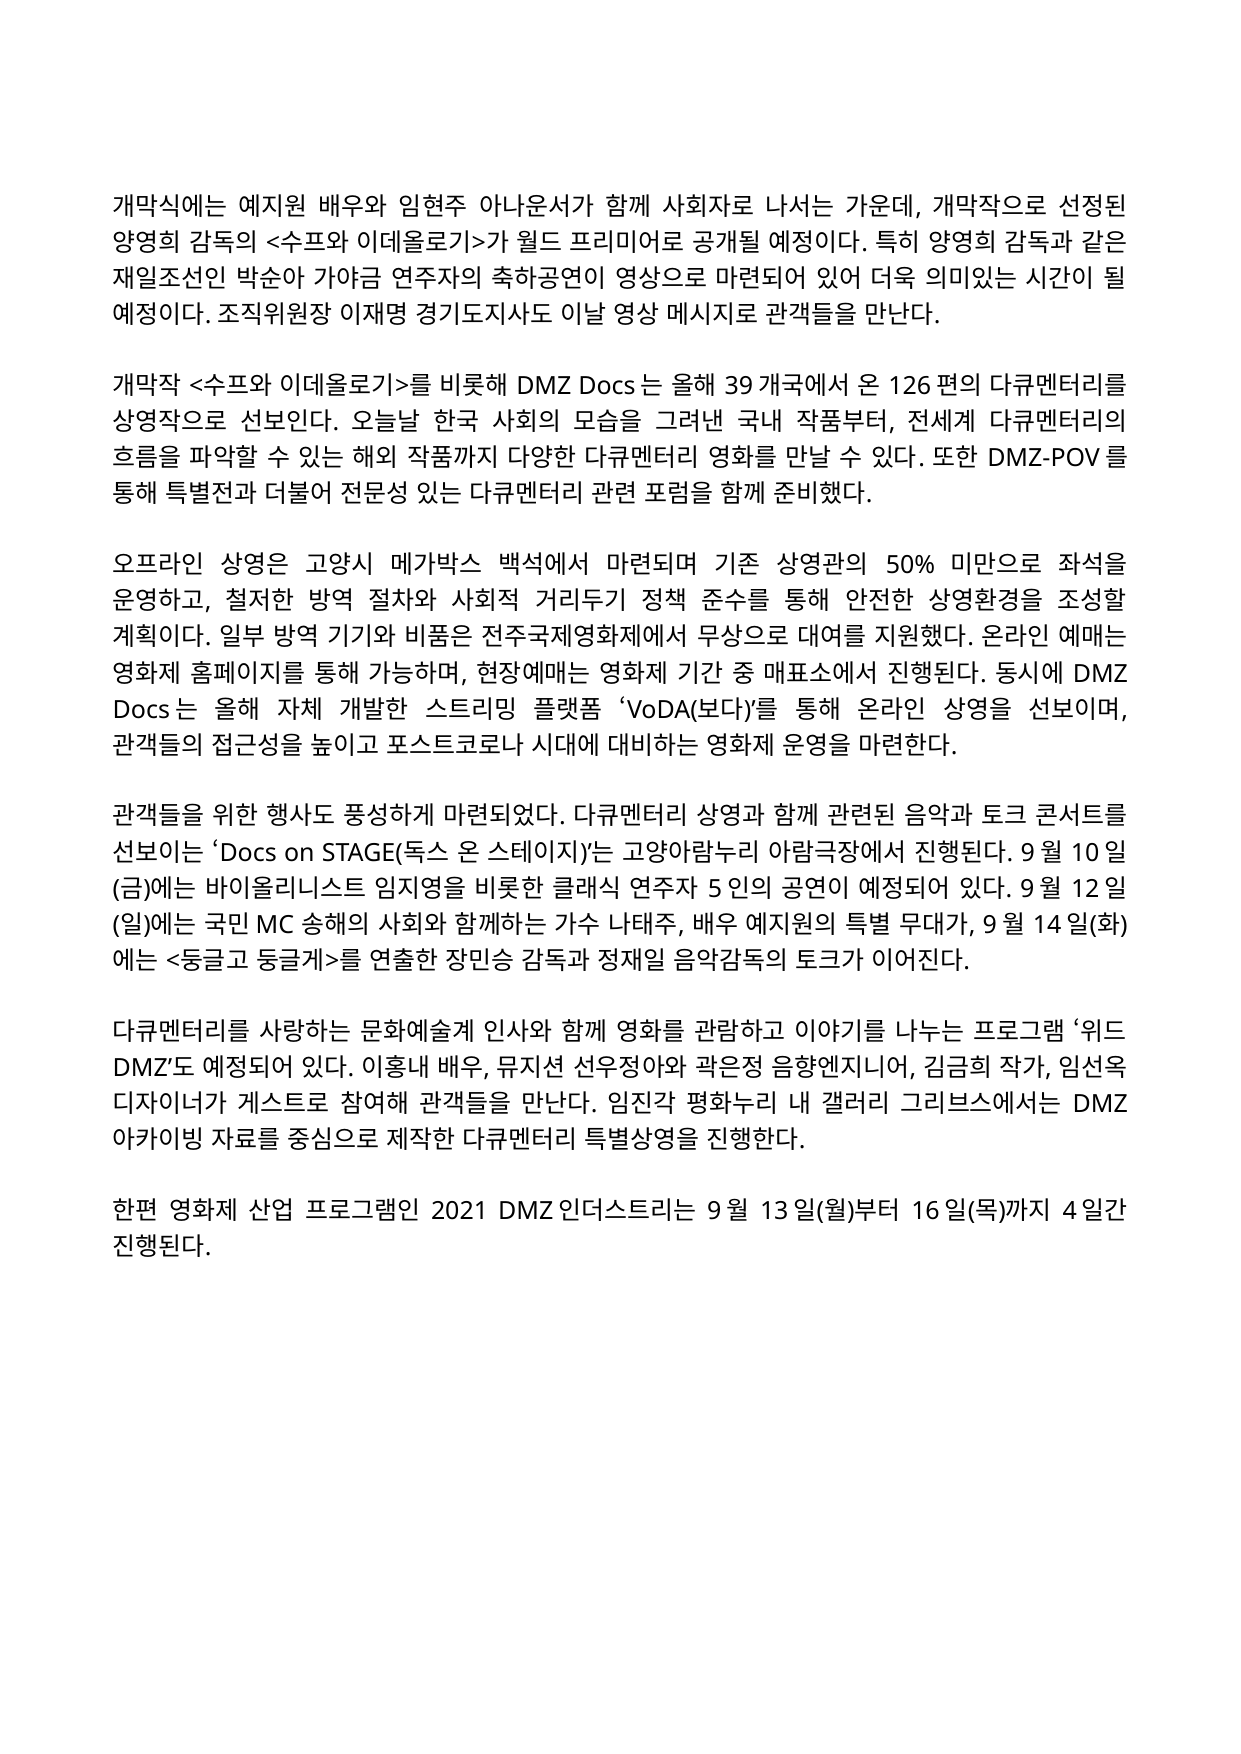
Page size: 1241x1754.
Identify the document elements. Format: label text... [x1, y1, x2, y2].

text 관객들을 위한 행사도 풍성하게 마련되었다. 다큐멘터리 상영과 함께 관련된 음악과 토크 콘서트를 선보이는 ‘Docs on STAGE(독스 온 스테이지)’는 고양아람누리 아람극장에서 진행된다. 9월 10일(금)에는 바이올리니스트 임지영을 비롯한 클래식 연주자 5인의 공연이 예정되어 있다. 9월 12일(일)에는 국민MC 송해의 사회와 함께하는 가수 나태주, 배우 예지원의 특별 무대가, 9월 14일(화)에는 <둥글고 둥글게>를 연출한 장민승 감독과 정재일 음악감독의 토크가 이어진다. [112, 796, 1128, 977]
text 다큐멘터리를 사랑하는 문화예술계 인사와 함께 영화를 관람하고 이야기를 나누는 프로그램 ‘위드 DMZ’도 예정되어 있다. 이홍내 배우, 뮤지션 선우정아와 곽은정 음향엔지니어, 김금희 작가, 임선옥 디자이너가 게스트로 참여해 관객들을 만난다. 임진각 평화누리 내 갤러리 그리브스에서는 DMZ 아카이빙 자료를 중심으로 제작한 다큐멘터리 특별상영을 진행한다. [112, 1011, 1128, 1156]
text 한편 영화제 산업 프로그램인 2021 DMZ인더스트리는 9월 13일(월)부터 16일(목)까지 4일간 진행된다. [112, 1190, 1128, 1263]
text 개막식에는 예지원 배우와 임현주 아나운서가 함께 사회자로 나서는 가운데, 개막작으로 선정된 양영희 감독의 <수프와 이데올로기>가 월드 프리미어로 공개될 예정이다. 특히 양영희 감독과 같은 재일조선인 박순아 가야금 연주자의 축하공연이 영상으로 마련되어 있어 더욱 의미있는 시간이 될 예정이다. 조직위원장 이재명 경기도지사도 이날 영상 메시지로 관객들을 만난다. [112, 186, 1128, 331]
text 개막작 <수프와 이데올로기>를 비롯해 DMZ Docs는 올해 39개국에서 온 126편의 다큐멘터리를 상영작으로 선보인다. 오늘날 한국 사회의 모습을 그려낸 국내 작품부터, 전세계 다큐멘터리의 흐름을 파악할 수 있는 해외 작품까지 다양한 다큐멘터리 영화를 만날 수 있다. 또한 DMZ-POV를 통해 특별전과 더불어 전문성 있는 다큐멘터리 관련 포럼을 함께 준비했다. [112, 365, 1128, 510]
text 오프라인 상영은 고양시 메가박스 백석에서 마련되며 기존 상영관의 50% 미만으로 좌석을 운영하고, 철저한 방역 절차와 사회적 거리두기 정책 준수를 통해 안전한 상영환경을 조성할 계획이다. 일부 방역 기기와 비품은 전주국제영화제에서 무상으로 대여를 지원했다. 온라인 예매는 영화제 홈페이지를 통해 가능하며, 현장예매는 영화제 기간 중 매표소에서 진행된다. 동시에 DMZ Docs는 올해 자체 개발한 스트리밍 플랫폼 ‘VoDA(보다)’를 통해 온라인 상영을 선보이며, 관객들의 접근성을 높이고 포스트코로나 시대에 대비하는 영화제 운영을 마련한다. [112, 544, 1128, 762]
